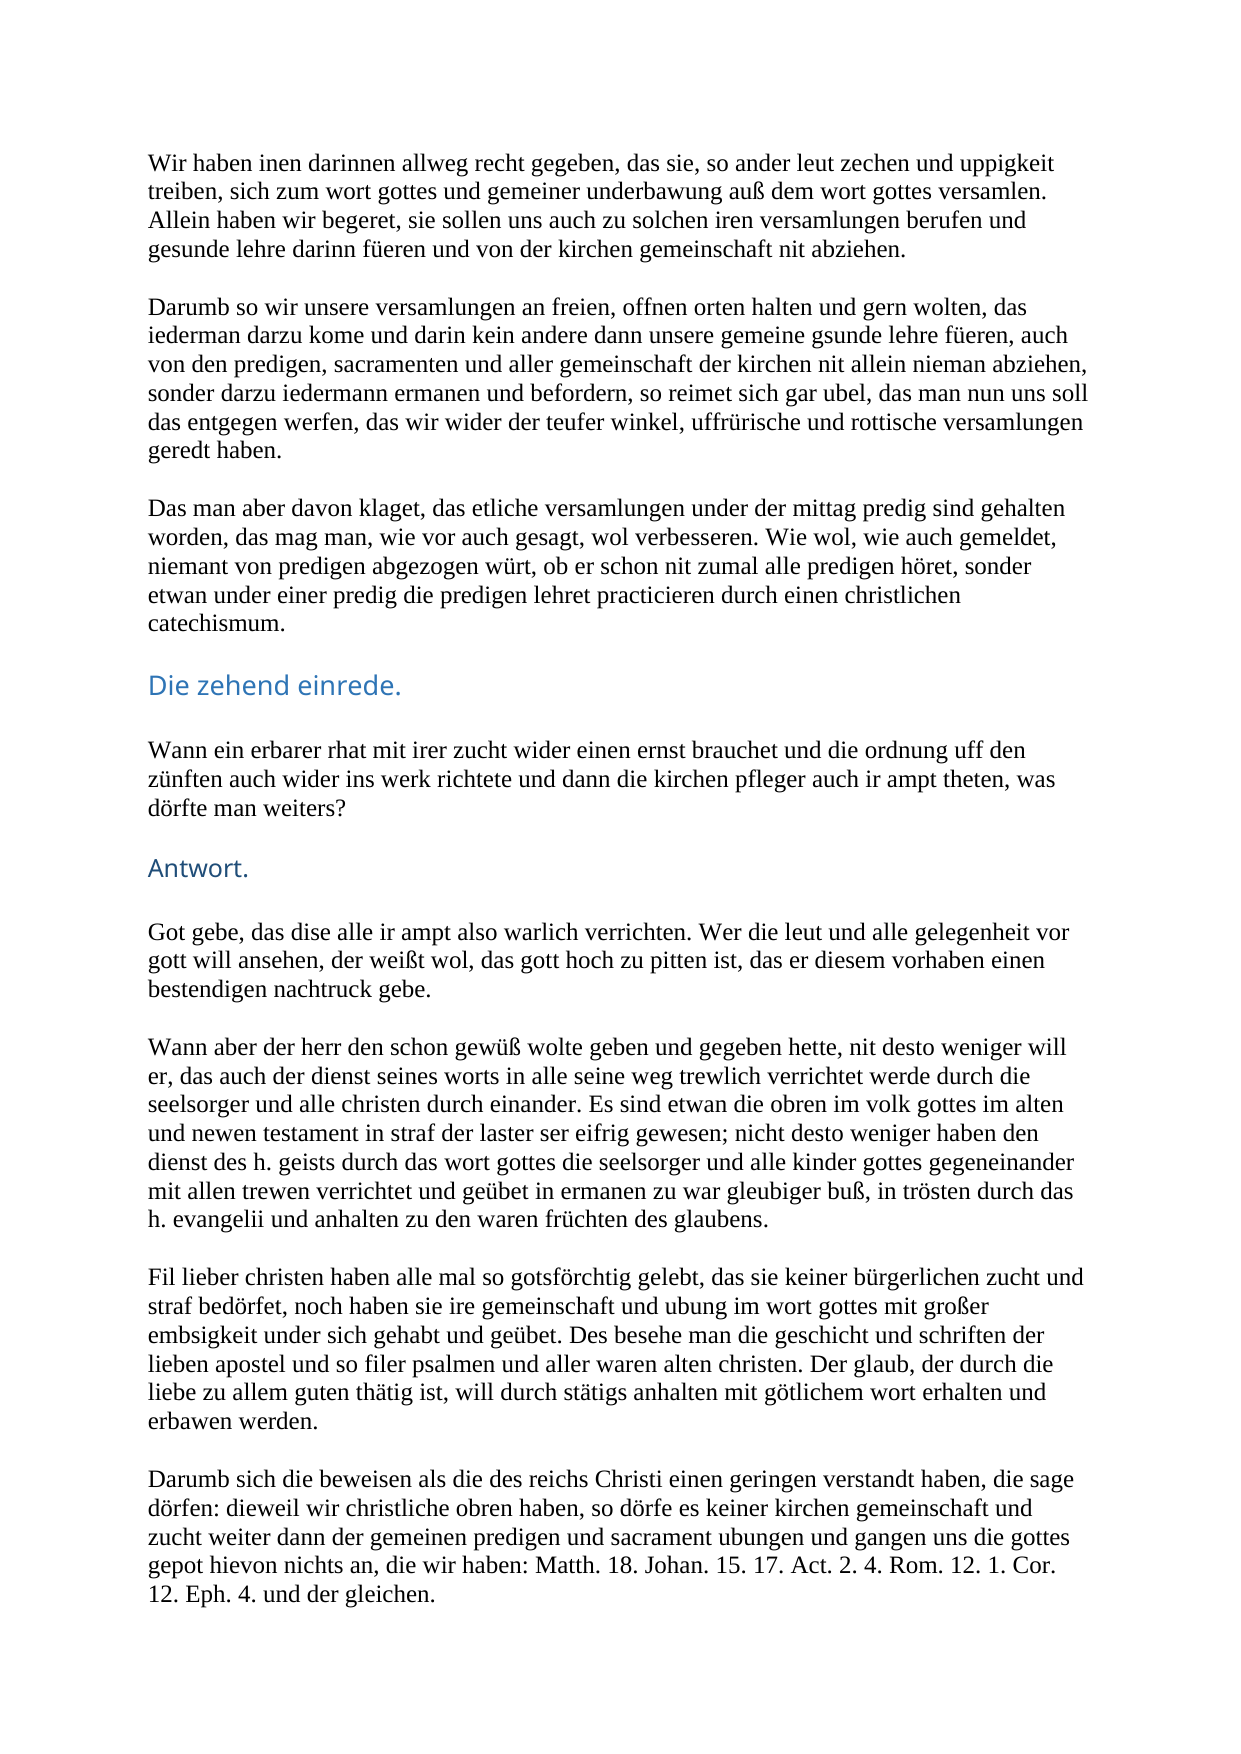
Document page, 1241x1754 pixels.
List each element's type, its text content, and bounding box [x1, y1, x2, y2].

text Darumb sich die beweisen als die des reichs Christi einen geringen verstandt haben, die sage dörfen: dieweil wir christliche obren haben, so dörfe es keiner kirchen gemeinschaft und zucht weiter dann der gemeinen predigen und sacrament ubungen und gangen uns die gottes gepot hievon nichts an, die wir haben: Matth. 18. Johan. 15. 17. Act. 2. 4. Rom. 12. 1. Cor. 12. Eph. 4. und der gleichen. [148, 1464, 1093, 1608]
text Fil lieber christen haben alle mal so gotsförchtig gelebt, das sie keiner bürgerlichen zucht und straf bedörfet, noch haben sie ire gemeinschaft und ubung im wort gottes mit großer embsigkeit under sich gehabt und geübet. Des besehe man die geschicht und schriften der lieben apostel und so filer psalmen und aller waren alten christen. Der glaub, der durch die liebe zu allem guten thätig ist, will durch stätigs anhalten mit götlichem wort erhalten und erbawen werden. [148, 1262, 1093, 1435]
subtitle Antwort. [148, 851, 1093, 885]
text Wir haben inen darinnen allweg recht gegeben, das sie, so ander leut zechen und uppigkeit treiben, sich zum wort gottes und gemeiner underbawung auß dem wort gottes versamlen. Allein haben wir begeret, sie sollen uns auch zu solchen iren versamlungen berufen und gesunde lehre darinn füeren und von der kirchen gemeinschaft nit abziehen. [148, 148, 1093, 263]
text Wann aber der herr den schon gewüß wolte geben und gegeben hette, nit desto weniger will er, das auch der dienst seines worts in alle seine weg trewlich verrichtet werde durch die seelsorger und alle christen durch einander. Es sind etwan die obren im volk gottes im alten und newen testament in straf der laster ser eifrig gewesen; nicht desto weniger haben den dienst des h. geists durch das wort gottes die seelsorger und alle kinder gottes gegeneinander mit allen trewen verrichtet und geübet in ermanen zu war gleubiger buß, in trösten durch das h. evangelii und anhalten zu den waren früchten des glaubens. [148, 1032, 1093, 1233]
text Wann ein erbarer rhat mit irer zucht wider einen ernst brauchet und die ordnung uff den zünften auch wider ins werk richtete und dann die kirchen pfleger auch ir ampt theten, was dörfte man weiters? [148, 735, 1093, 822]
text Darumb so wir unsere versamlungen an freien, offnen orten halten und gern wolten, das iederman darzu kome und darin kein andere dann unsere gemeine gsunde lehre füeren, auch von den predigen, sacramenten und aller gemeinschaft der kirchen nit allein nieman abziehen, sonder darzu iedermann ermanen und befordern, so reimet sich gar ubel, das man nun uns soll das entgegen werfen, das wir wider der teufer winkel, uffrürische und rottische versamlungen geredt haben. [148, 292, 1093, 464]
text Das man aber davon klaget, das etliche versamlungen under der mittag predig sind gehalten worden, das mag man, wie vor auch gesagt, wol verbesseren. Wie wol, wie auch gemeldet, niemant von predigen abgezogen würt, ob er schon nit zumal alle predigen höret, sonder etwan under einer predig die predigen lehret practicieren durch einen christlichen catechismum. [148, 493, 1093, 637]
subtitle Die zehend einrede. [148, 666, 1093, 703]
text Got gebe, das dise alle ir ampt also warlich verrichten. Wer die leut und alle gelegenheit vor gott will ansehen, der weißt wol, das gott hoch zu pitten ist, das er diesem vorhaben einen bestendigen nachtruck gebe. [148, 917, 1093, 1003]
